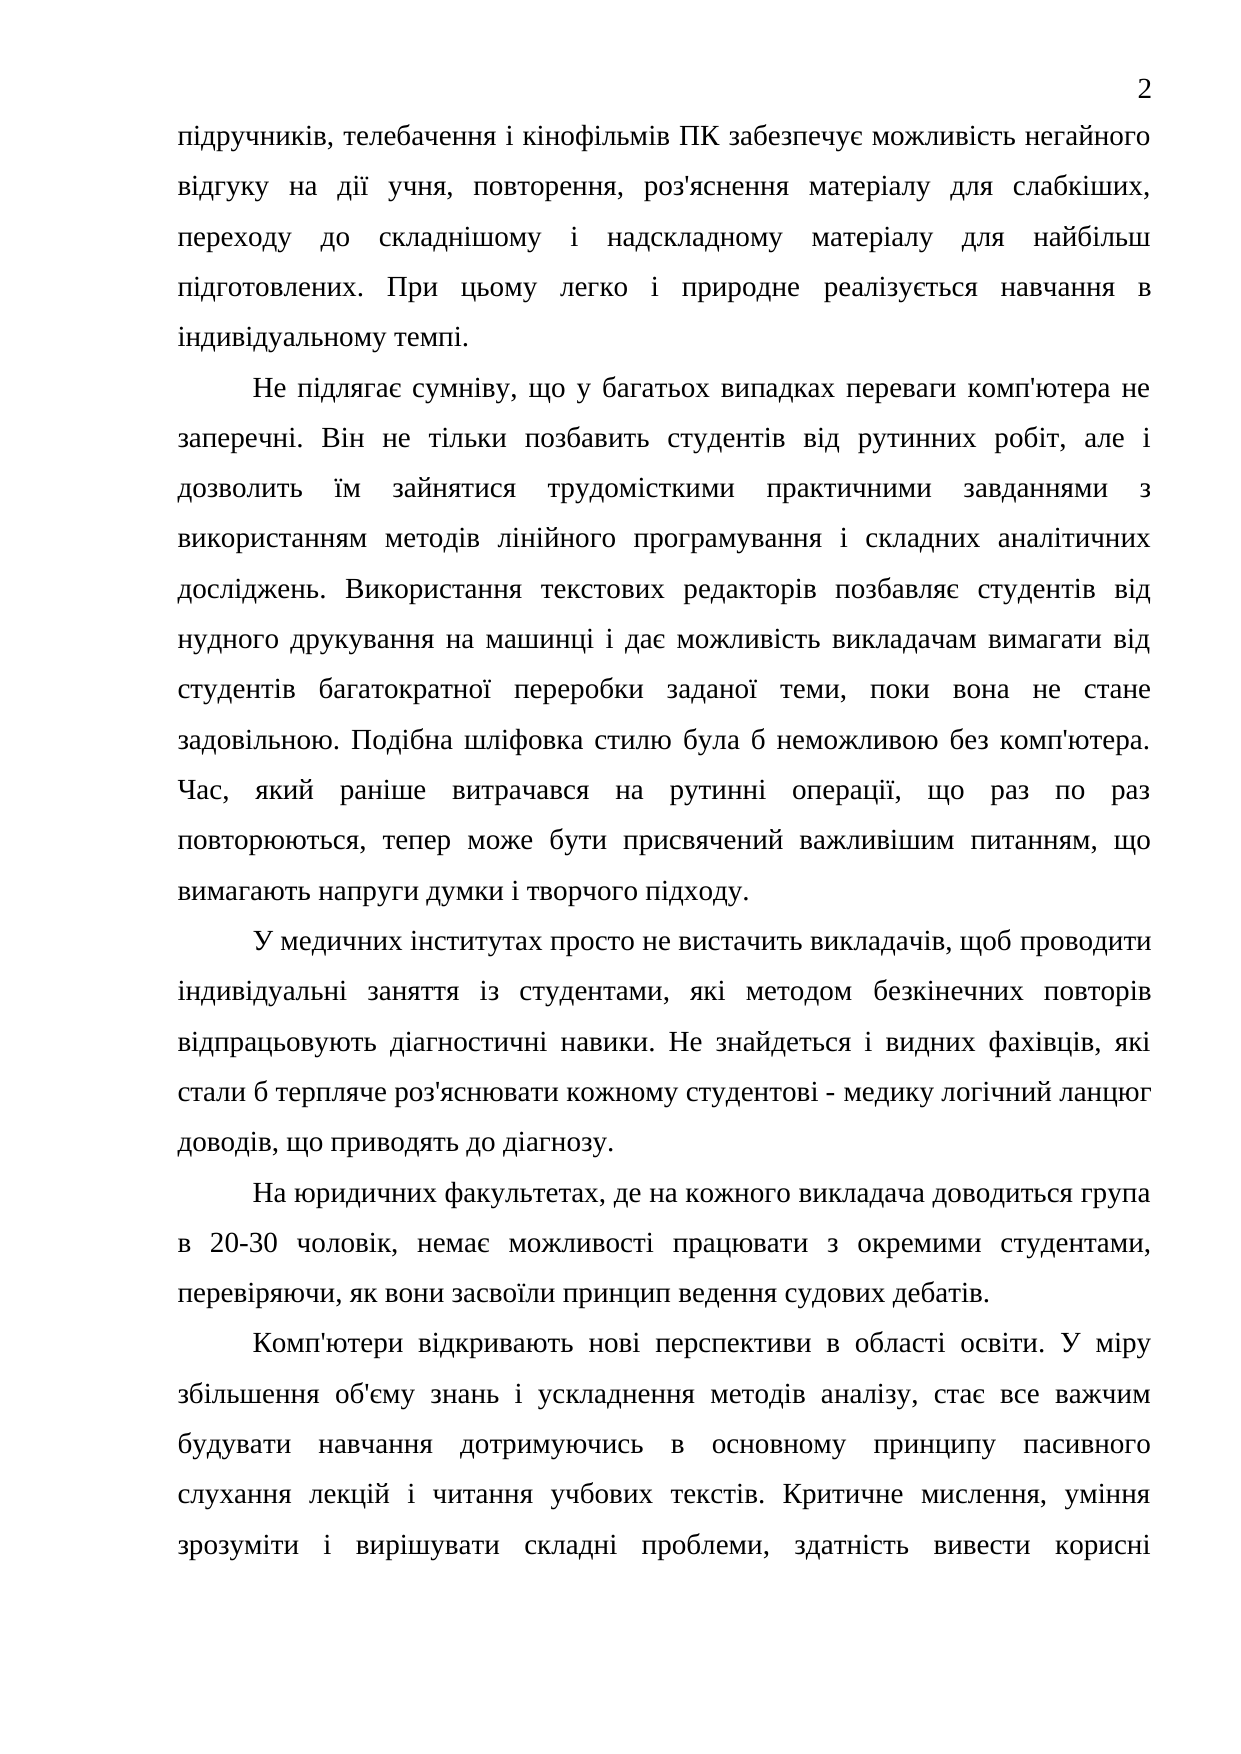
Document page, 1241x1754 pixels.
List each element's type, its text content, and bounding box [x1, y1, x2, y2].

text На юридичних факультетах, де на кожного викладача доводиться група в 20-30 чоловік, немає можливості працювати з окремими студентами, перевіряючи, як вони засвоїли принцип ведення судових дебатів. [177, 1175, 1152, 1309]
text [177, 118, 1152, 353]
text Не підлягає сумніву, що у багатьох випадках переваги комп'ютера не заперечні. Він не тільки позбавить студентів від рутинних робіт, але і дозволить їм зайнятися трудомісткими практичними завданнями з використанням методів лінійного програмування і складних аналітичних досліджень. Використання текстових редакторів позбавляє студентів від нудного друкування на машинці і дає можливість викладачам вимагати від студентів багатократної переробки заданої теми, поки вона не стане задовільною. Подібна шліфовка стилю була б неможливою без комп'ютера. Час, який раніше витрачався на рутинні операції, що раз по раз повторюються, тепер може бути присвячений важливішим питанням, що вимагають напруги думки і творчого підходу. [177, 370, 1152, 906]
text У медичних інститутах просто не вистачить викладачів, щоб проводити індивідуальні заняття із студентами, які методом безкінечних повторів відпрацьовують діагностичні навики. Не знайдеться і видних фахівців, які стали б терпляче роз'яснювати кожному студентові - медику логічний ланцюг доводів, що приводять до діагнозу. [177, 923, 1152, 1158]
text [177, 1326, 1152, 1560]
